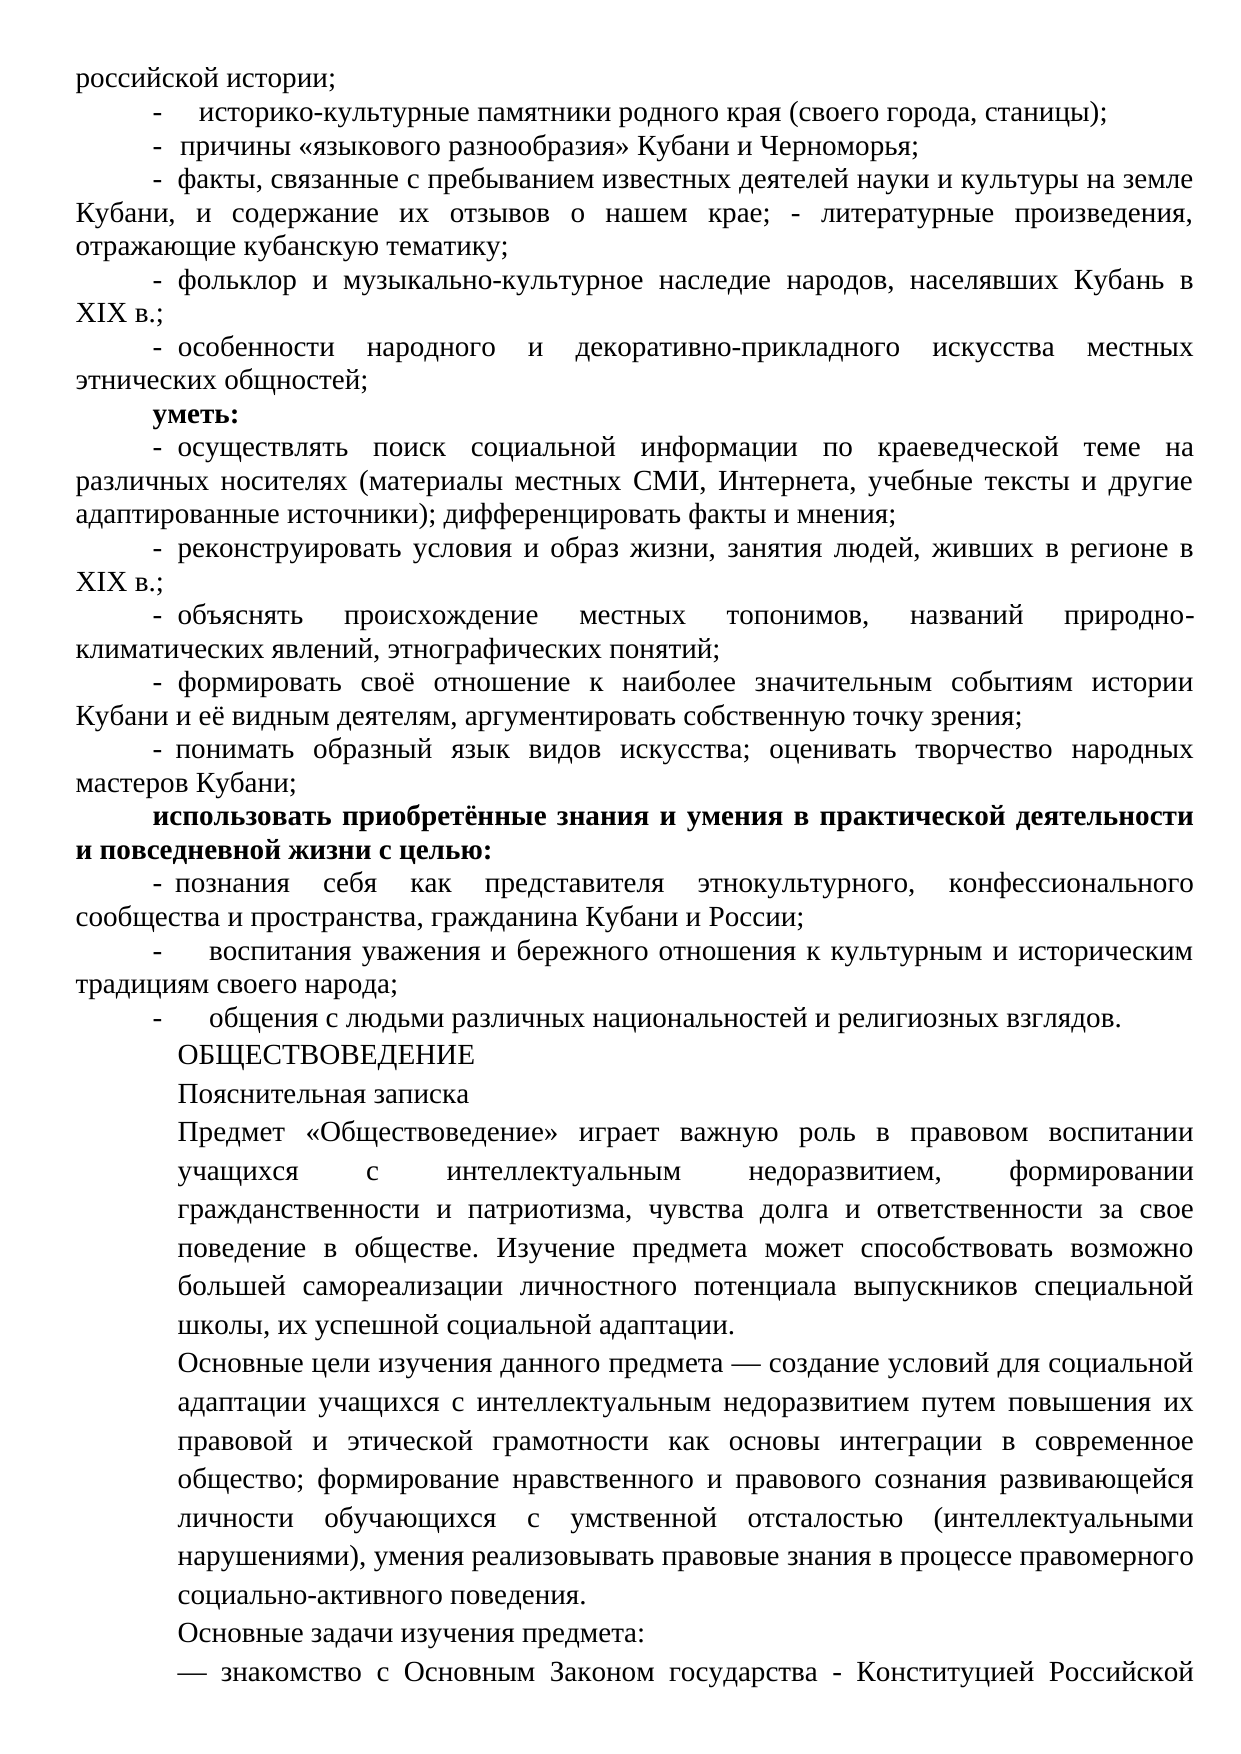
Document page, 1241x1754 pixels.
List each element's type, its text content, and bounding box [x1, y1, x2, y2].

list историко-культурные памятники родного края (своего города, станицы); [75, 94, 1194, 128]
text Основные задачи изучения предмета: [177, 1612, 1194, 1650]
list осуществлять поиск социальной информации по краеведческой теме на различных носителях (материалы местных СМИ, Интернета, учебные тексты и другие адаптированные источники); дифференцировать факты и мнения; [75, 430, 1194, 531]
list формировать своё отношение к наиболее значительным событиям истории Кубани и её видным деятелям, аргументировать собственную точку зрения; [75, 665, 1194, 732]
text ОБЩЕСТВОВЕДЕНИЕ Пояснительная записка [177, 1034, 494, 1111]
list объяснять происхождение местных топонимов, названий природноклиматических явлений, этнографических понятий; [75, 598, 1194, 665]
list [177, 1650, 1194, 1689]
list фольклор и музыкально-культурное наследие народов, населявших Кубань в XIX в.; [75, 262, 1194, 329]
list причины «языкового разнообразия» Кубани и Черноморья; [75, 128, 1194, 162]
list реконструировать условия и образ жизни, занятия людей, живших в регионе в XIX в.; [75, 531, 1194, 598]
text уметь: [75, 396, 1194, 430]
text использовать приобретённые знания и умения в практической деятельности и повседневной жизни с целью: [75, 799, 1194, 866]
list понимать образный язык видов искусства; оценивать творчество народных мастеров Кубани; [75, 732, 1194, 799]
list факты, связанные с пребыванием известных деятелей науки и культуры на земле Кубани, и содержание их отзывов о нашем крае; - литературные произведения, отражающие кубанскую тематику; [75, 162, 1194, 262]
text Предмет «Обществоведение» играет важную роль в правовом воспитании учащихся с интеллектуальным недоразвитием, формировании гражданственности и патриотизма, чувства долга и ответственности за свое поведение в обществе. Изучение предмета может способствовать возможно большей самореализации личностного потенциала выпускников специальной школы, их успешной социальной адаптации. [177, 1111, 1194, 1342]
list общения с людьми различных национальностей и религиозных взглядов. [75, 1000, 1194, 1034]
list воспитания уважения и бережного отношения к культурным и историческим традициям своего народа; [75, 933, 1194, 1000]
list особенности народного и декоративно-прикладного искусства местных этнических общностей; [75, 329, 1194, 396]
list познания себя как представителя этнокультурного, конфессионального сообщества и пространства, гражданина Кубани и России; [75, 866, 1194, 933]
text Основные цели изучения данного предмета — создание условий для социальной адаптации учащихся с интеллектуальным недоразвитием путем повышения их правовой и этической грамотности как основы интеграции в современное общество; формирование нравственного и правового сознания развивающейся личности обучающихся с умственной отсталостью (интеллектуальными нарушениями), умения реализовывать правовые знания в процессе правомерного социально-активного поведения. [177, 1342, 1194, 1612]
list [75, 61, 1194, 94]
